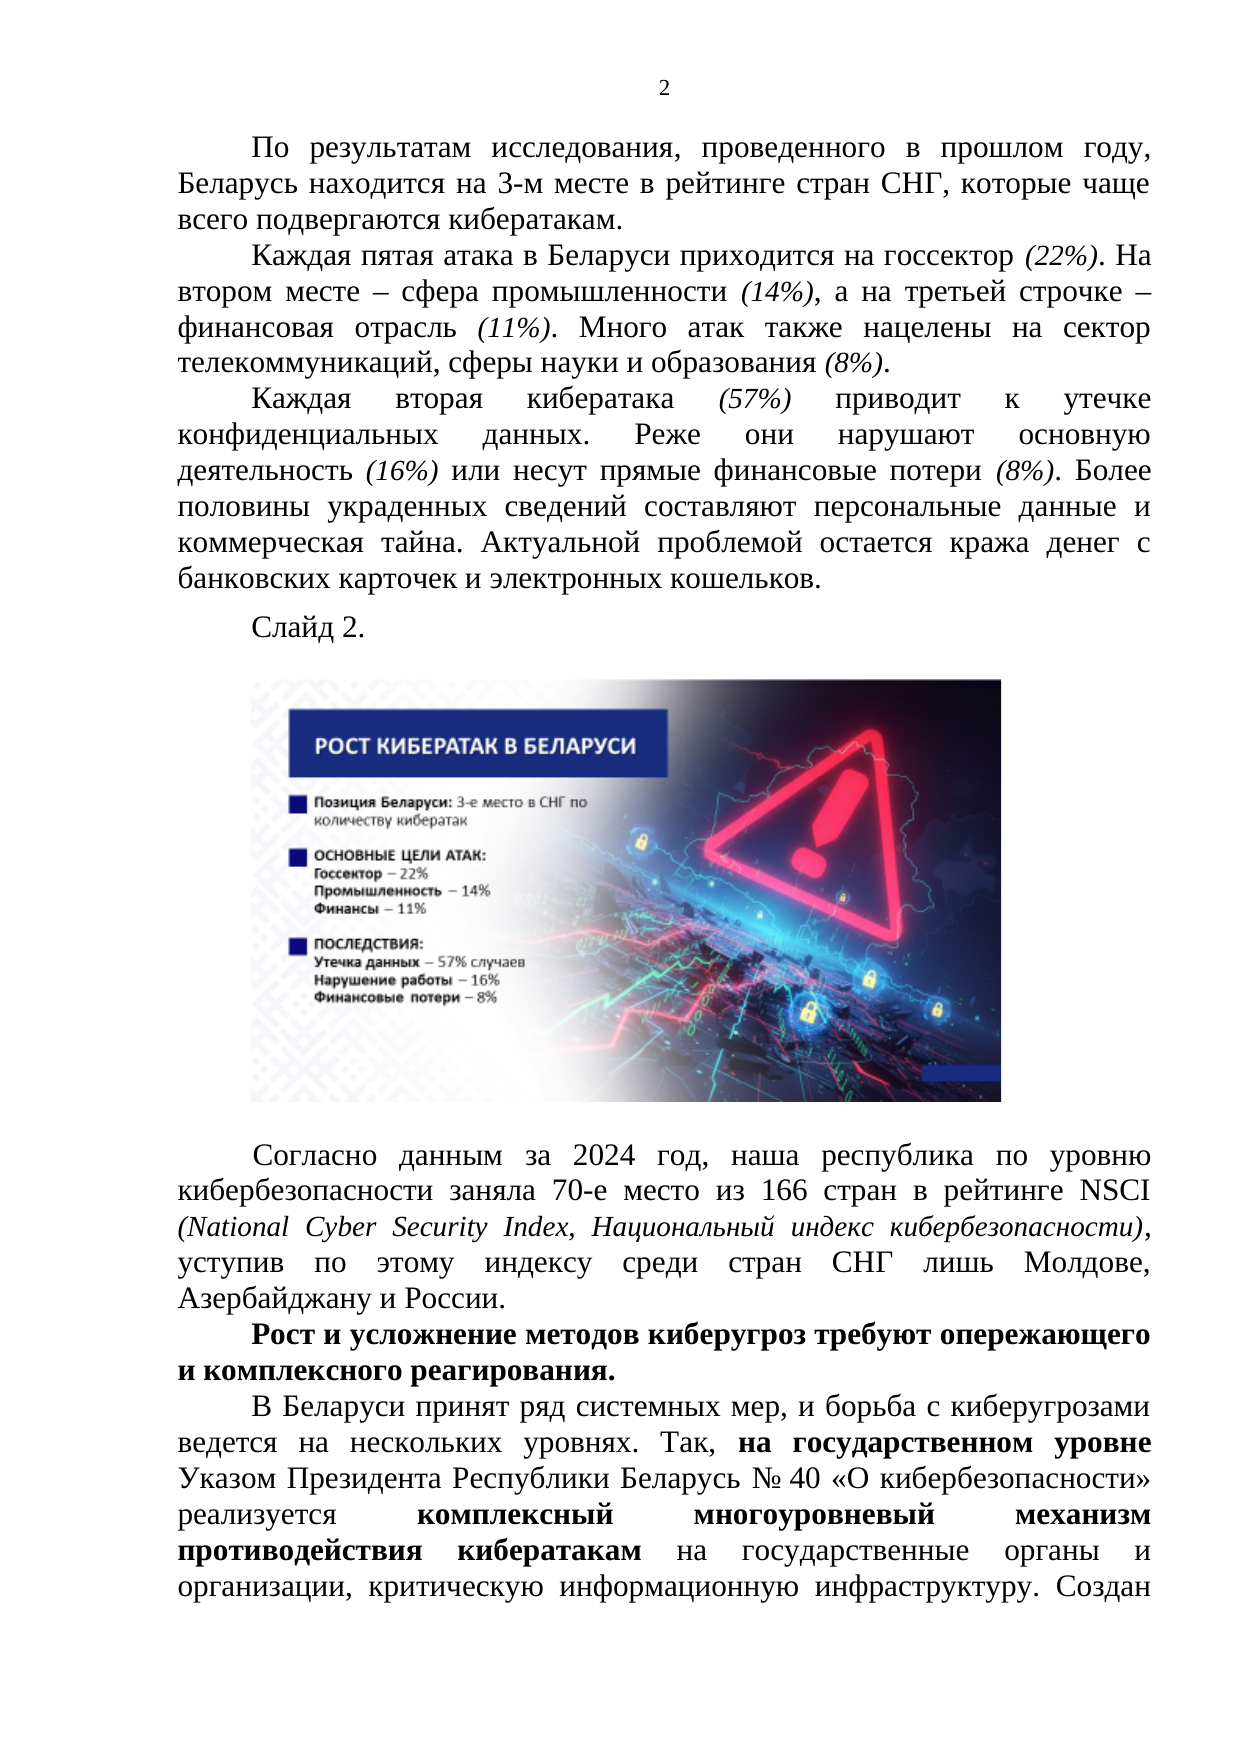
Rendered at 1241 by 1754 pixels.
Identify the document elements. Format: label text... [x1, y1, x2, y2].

text По результатам исследования, проведенного в прошлом году, Беларусь находится на 3-м месте в рейтинге стран СНГ, которые чаще всего подвергаются кибератакам. [177, 128, 1152, 236]
picture [251, 679, 1002, 1102]
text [177, 1387, 1152, 1603]
text Каждая пятая атака в Беларуси приходится на госсектор (22%). На втором месте – сфера промышленности (14%), а на третьей строчке – финансовая отрасль (11%). Много атак также нацелены на сектор телекоммуникаций, сферы науки и образования (8%). [177, 236, 1152, 380]
text Слайд 2. [177, 608, 1152, 644]
text Согласно данным за 2024 год, наша республика по уровню кибербезопасности заняла 70-е место из 166 стран в рейтинге NSCI (National Cyber Security Index, Национальный индекс кибербезопасности), уступив по этому индексу среди стран СНГ лишь Молдове, Азербайджану и России. [177, 1136, 1152, 1315]
text Каждая вторая кибератака (57%) приводит к утечке конфиденциальных данных. Реже они нарушают основную деятельность (16%) или несут прямые финансовые потери (8%). Более половины украденных сведений составляют персональные данные и коммерческая тайна. Актуальной проблемой остается кража денег с банковских карточек и электронных кошельков. [177, 380, 1152, 595]
text Рост и усложнение методов киберугроз требуют опережающего и комплексного реагирования. [177, 1315, 1152, 1387]
